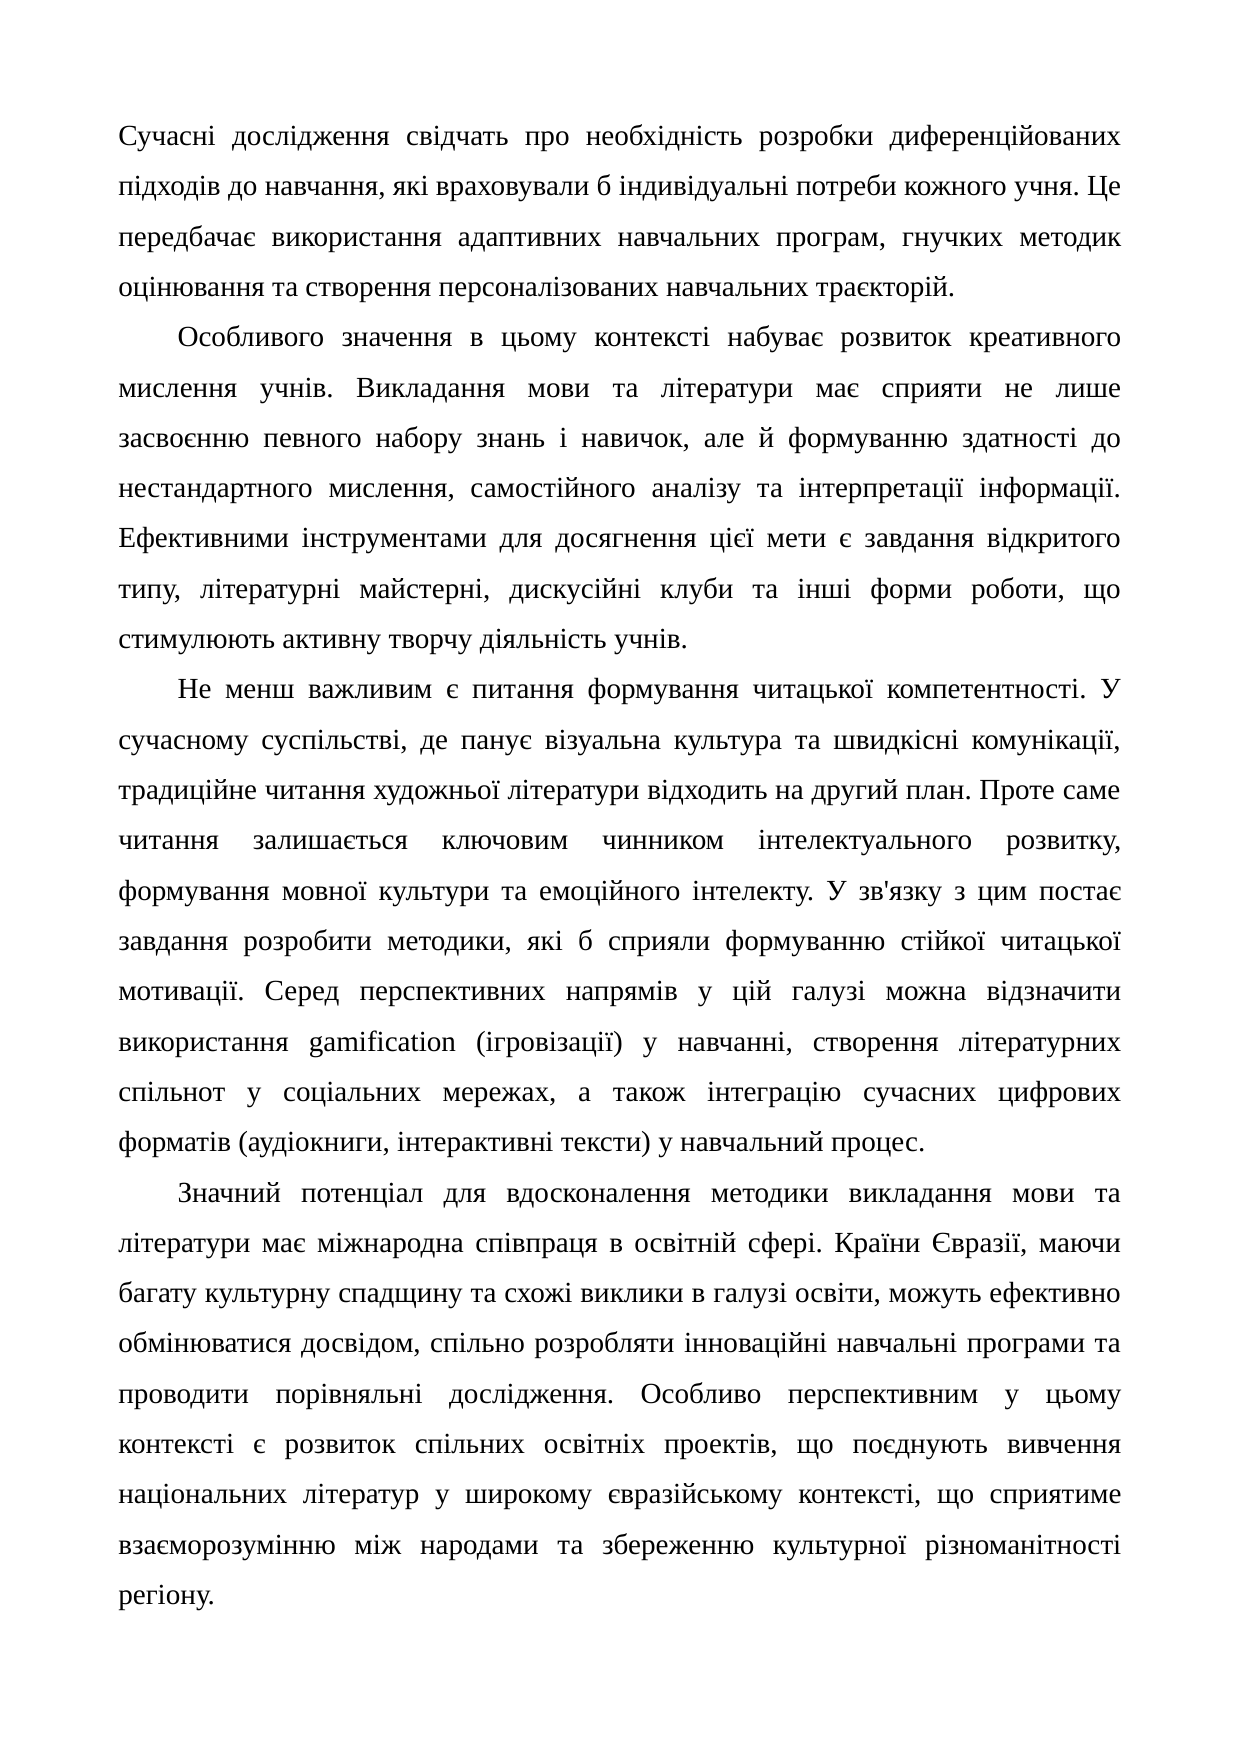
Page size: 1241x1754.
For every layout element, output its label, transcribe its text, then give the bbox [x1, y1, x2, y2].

text Значний потенціал для вдосконалення методики викладання мови та літератури має міжнародна співпраця в освітній сфері. Країни Євразії, маючи багату культурну спадщину та схожі виклики в галузі освіти, можуть ефективно обмінюватися досвідом, спільно розробляти інноваційні навчальні програми та проводити порівняльні дослідження. Особливо перспективним у цьому контексті є розвиток спільних освітніх проектів, що поєднують вивчення національних літератур у широкому євразійському контексті, що сприятиме взаєморозумінню між народами та збереженню культурної різноманітності регіону. [118, 1175, 1122, 1611]
text Не менш важливим є питання формування читацької компетентності. У сучасному суспільстві, де панує візуальна культура та швидкісні комунікації, традиційне читання художньої літератури відходить на другий план. Проте саме читання залишається ключовим чинником інтелектуального розвитку, формування мовної культури та емоційного інтелекту. У зв'язку з цим постає завдання розробити методики, які б сприяли формуванню стійкої читацької мотивації. Серед перспективних напрямів у цій галузі можна відзначити використання gamification (ігровізації) у навчанні, створення літературних спільнот у соціальних мережах, а також інтеграцію сучасних цифрових форматів (аудіокниги, інтерактивні тексти) у навчальний процес. [118, 672, 1122, 1158]
text Особливого значення в цьому контексті набуває розвиток креативного мислення учнів. Викладання мови та літератури має сприяти не лише засвоєнню певного набору знань і навичок, але й формуванню здатності до нестандартного мислення, самостійного аналізу та інтерпретації інформації. Ефективними інструментами для досягнення цієї мети є завдання відкритого типу, літературні майстерні, дискусійні клуби та інші форми роботи, що стимулюють активну творчу діяльність учнів. [118, 319, 1122, 655]
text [118, 118, 1122, 303]
